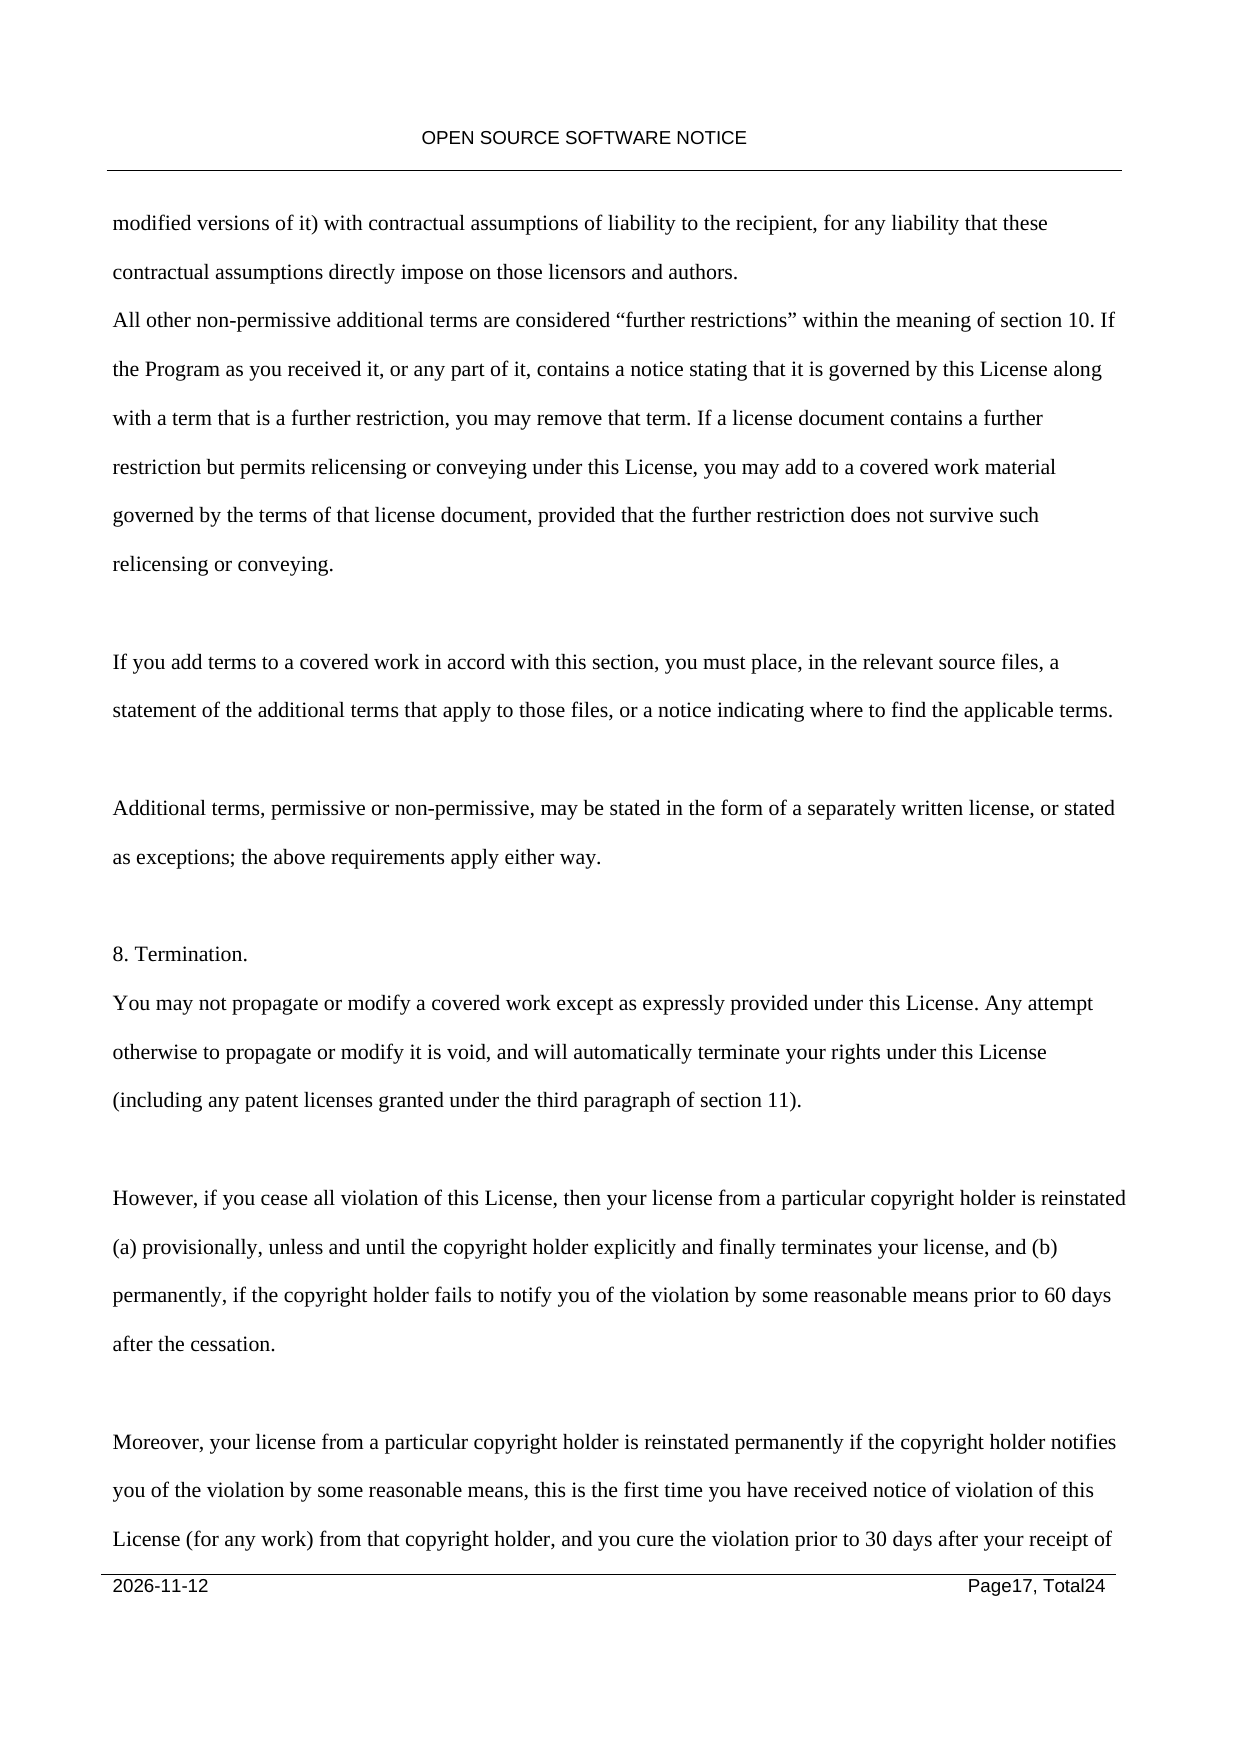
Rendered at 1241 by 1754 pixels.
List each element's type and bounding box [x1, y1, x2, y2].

text [112, 206, 1128, 1555]
